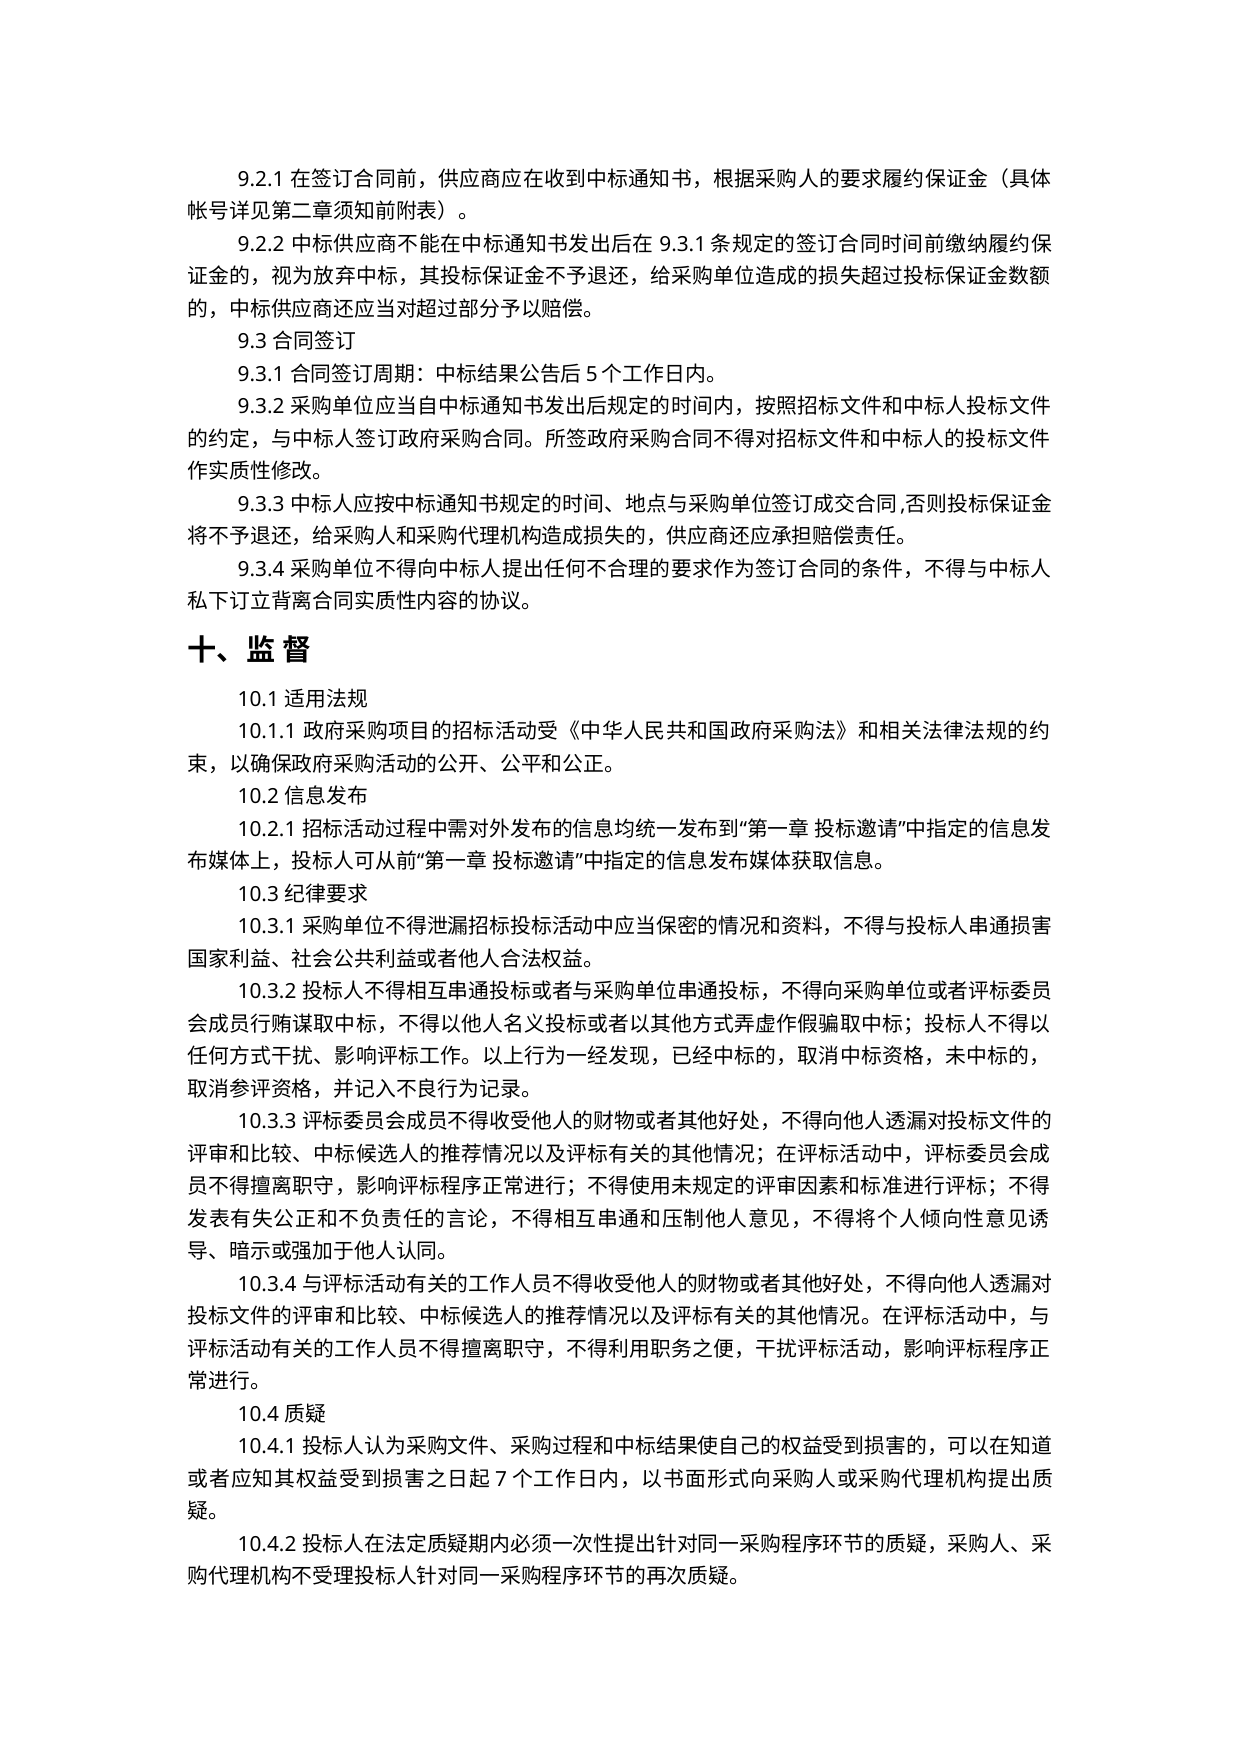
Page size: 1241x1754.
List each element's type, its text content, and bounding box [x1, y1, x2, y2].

text 十、监 督 [187, 617, 1053, 682]
text 10.3 纪律要求 [187, 877, 1053, 909]
text 9.2.2 中标供应商不能在中标通知书发出后在9.3.1条规定的签订合同时间前缴纳履约保证金的，视为放弃中标，其投标保证金不予退还，给采购单位造成的损失超过投标保证金数额的，中标供应商还应当对超过部分予以赔偿。 [187, 227, 1053, 324]
text 9.3 合同签订 [187, 324, 1053, 357]
text 9.2.1 在签订合同前，供应商应在收到中标通知书，根据采购人的要求履约保证金（具体帐号详见第二章须知前附表）。 [187, 162, 1053, 227]
text 10.3.1 采购单位不得泄漏招标投标活动中应当保密的情况和资料，不得与投标人串通损害国家利益、社会公共利益或者他人合法权益。 [187, 909, 1053, 974]
text 10.2.1 招标活动过程中需对外发布的信息均统一发布到“第一章 投标邀请”中指定的信息发布媒体上，投标人可从前“第一章 投标邀请”中指定的信息发布媒体获取信息。 [187, 812, 1053, 877]
text 9.3.2 采购单位应当自中标通知书发出后规定的时间内，按照招标文件和中标人投标文件的约定，与中标人签订政府采购合同。所签政府采购合同不得对招标文件和中标人的投标文件作实质性修改。 [187, 389, 1053, 487]
text 10.4.1 投标人认为采购文件、采购过程和中标结果使自己的权益受到损害的，可以在知道或者应知其权益受到损害之日起7个工作日内，以书面形式向采购人或采购代理机构提出质疑。 [187, 1429, 1053, 1527]
text 10.1.1 政府采购项目的招标活动受《中华人民共和国政府采购法》和相关法律法规的约束，以确保政府采购活动的公开、公平和公正。 [187, 714, 1053, 779]
text 10.3.4 与评标活动有关的工作人员不得收受他人的财物或者其他好处，不得向他人透漏对投标文件的评审和比较、中标候选人的推荐情况以及评标有关的其他情况。在评标活动中，与评标活动有关的工作人员不得擅离职守，不得利用职务之便，干扰评标活动，影响评标程序正常进行。 [187, 1267, 1053, 1397]
text 10.4 质疑 [187, 1397, 1053, 1429]
text 10.4.2 投标人在法定质疑期内必须一次性提出针对同一采购程序环节的质疑，采购人、采购代理机构不受理投标人针对同一采购程序环节的再次质疑。 [187, 1527, 1053, 1592]
text 10.1 适用法规 [187, 682, 1053, 714]
text 10.3.3 评标委员会成员不得收受他人的财物或者其他好处，不得向他人透漏对投标文件的评审和比较、中标候选人的推荐情况以及评标有关的其他情况；在评标活动中，评标委员会成员不得擅离职守，影响评标程序正常进行；不得使用未规定的评审因素和标准进行评标；不得发表有失公正和不负责任的言论，不得相互串通和压制他人意见，不得将个人倾向性意见诱导、暗示或强加于他人认同。 [187, 1104, 1053, 1267]
text 9.3.1 合同签订周期：中标结果公告后5个工作日内。 [187, 357, 1053, 389]
text 9.3.3 中标人应按中标通知书规定的时间、地点与采购单位签订成交合同,否则投标保证金将不予退还，给采购人和采购代理机构造成损失的，供应商还应承担赔偿责任。 [187, 487, 1053, 552]
text 10.3.2 投标人不得相互串通投标或者与采购单位串通投标，不得向采购单位或者评标委员会成员行贿谋取中标，不得以他人名义投标或者以其他方式弄虚作假骗取中标；投标人不得以任何方式干扰、影响评标工作。以上行为一经发现，已经中标的，取消中标资格，未中标的，取消参评资格，并记入不良行为记录。 [187, 974, 1053, 1104]
text 9.3.4 采购单位不得向中标人提出任何不合理的要求作为签订合同的条件，不得与中标人私下订立背离合同实质性内容的协议。 [187, 552, 1053, 617]
text 10.2 信息发布 [187, 779, 1053, 812]
